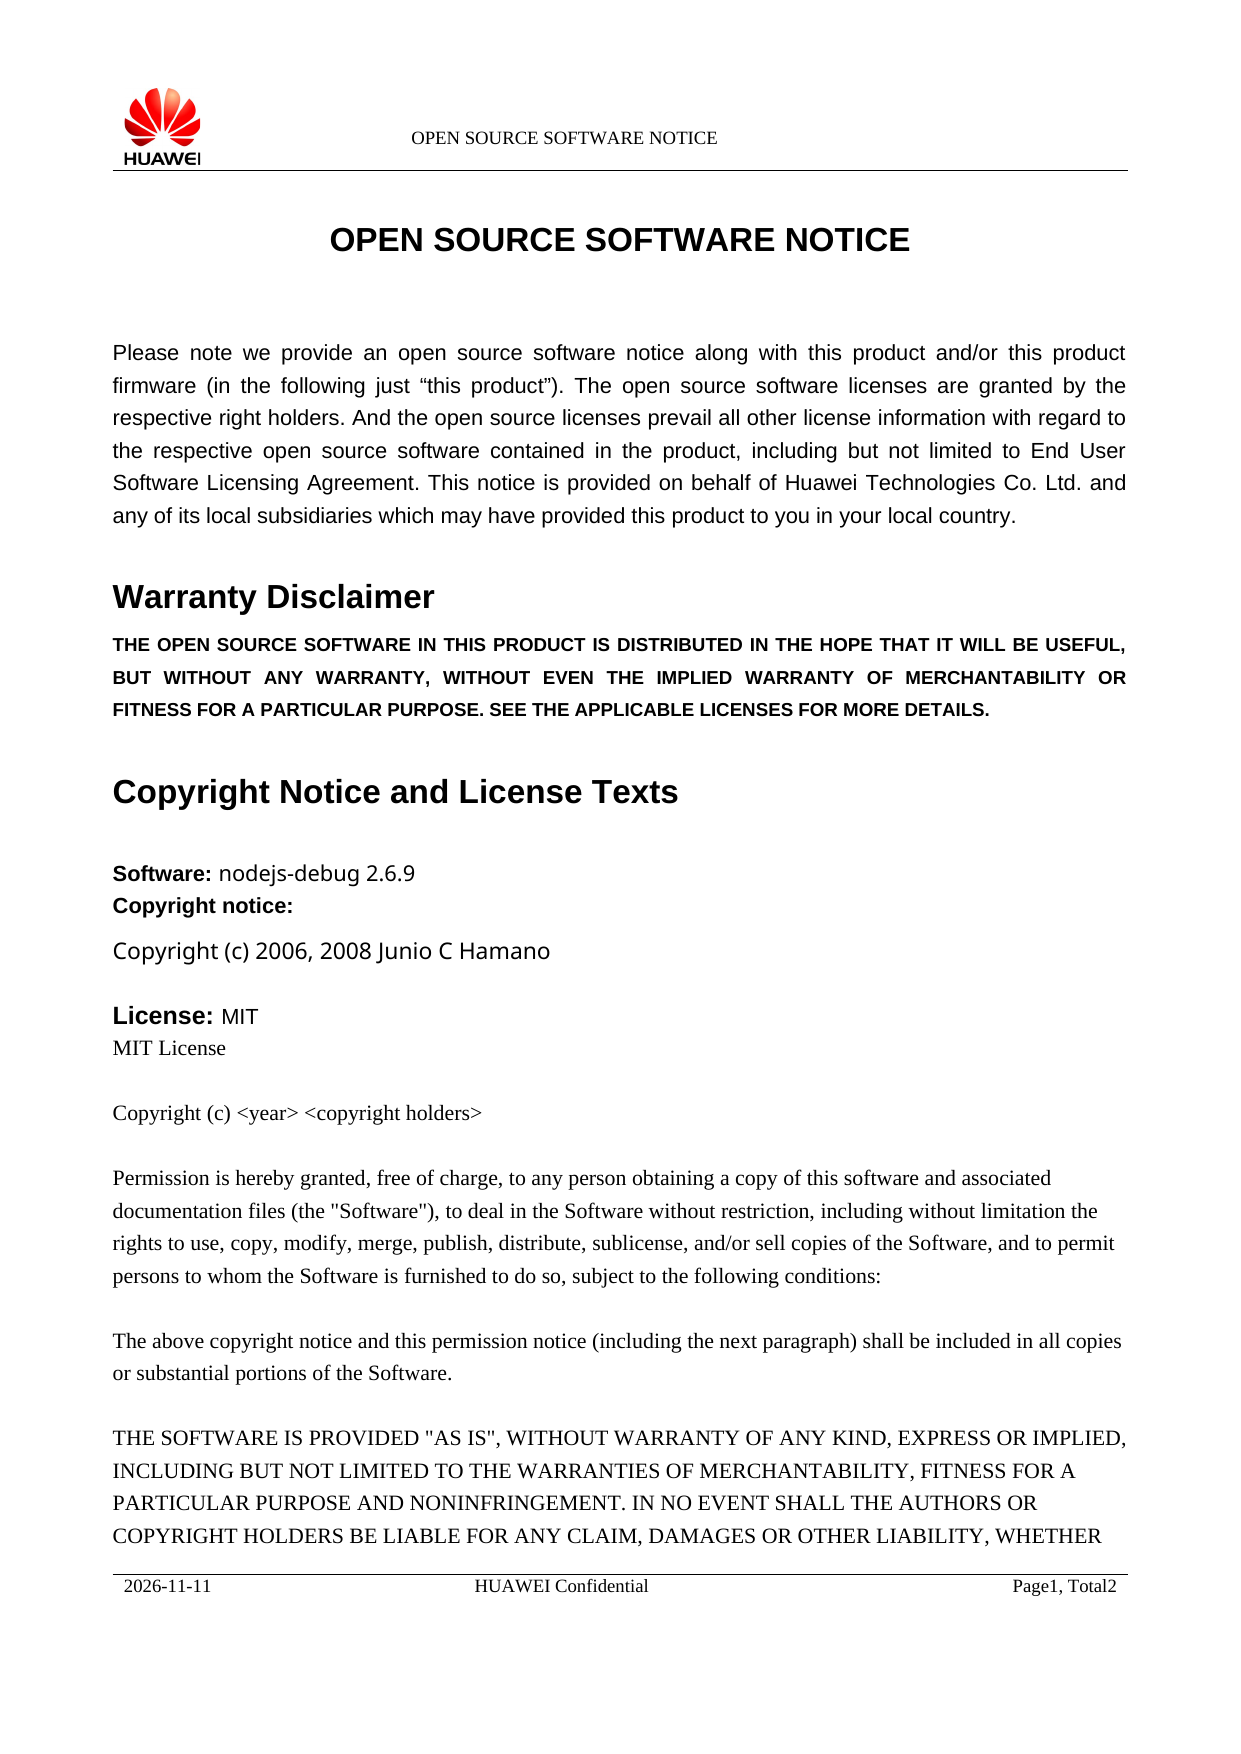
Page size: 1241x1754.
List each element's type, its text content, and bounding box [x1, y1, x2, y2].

picture [124, 88, 201, 165]
text Copyright notice: [112, 889, 1128, 921]
text OPEN SOURCE SOFTWARE NOTICE [112, 206, 1128, 271]
text License: MIT [112, 999, 1128, 1031]
text Copyright (c) 2006, 2008 Junio C Hamano [112, 934, 1128, 999]
text The open source software in this product is distributed in the hope that it will be useful, but WITHOUT ANY WARRANTY, without even the implied warranty of MERCHANTABILITY or FITNESS FOR A PARTICULAR PURPOSE. See the applicable licenses for more details. [112, 629, 1128, 726]
title Software: nodejs-debug 2.6.9 [112, 856, 1128, 889]
text Please note we provide an open source software notice along with this product and/or this product firmware (in the following just “this product”). The open source software licenses are granted by the respective right holders. And the open source licenses prevail all other license information with regard to the respective open source software contained in the product, including but not limited to End User Software Licensing Agreement. This notice is provided on behalf of Huawei Technologies Co. Ltd. and any of its local subsidiaries which may have provided this product to you in your local country. [112, 336, 1128, 531]
text Warranty Disclaimer [112, 564, 1128, 629]
text Copyright Notice and License Texts [112, 759, 1128, 824]
